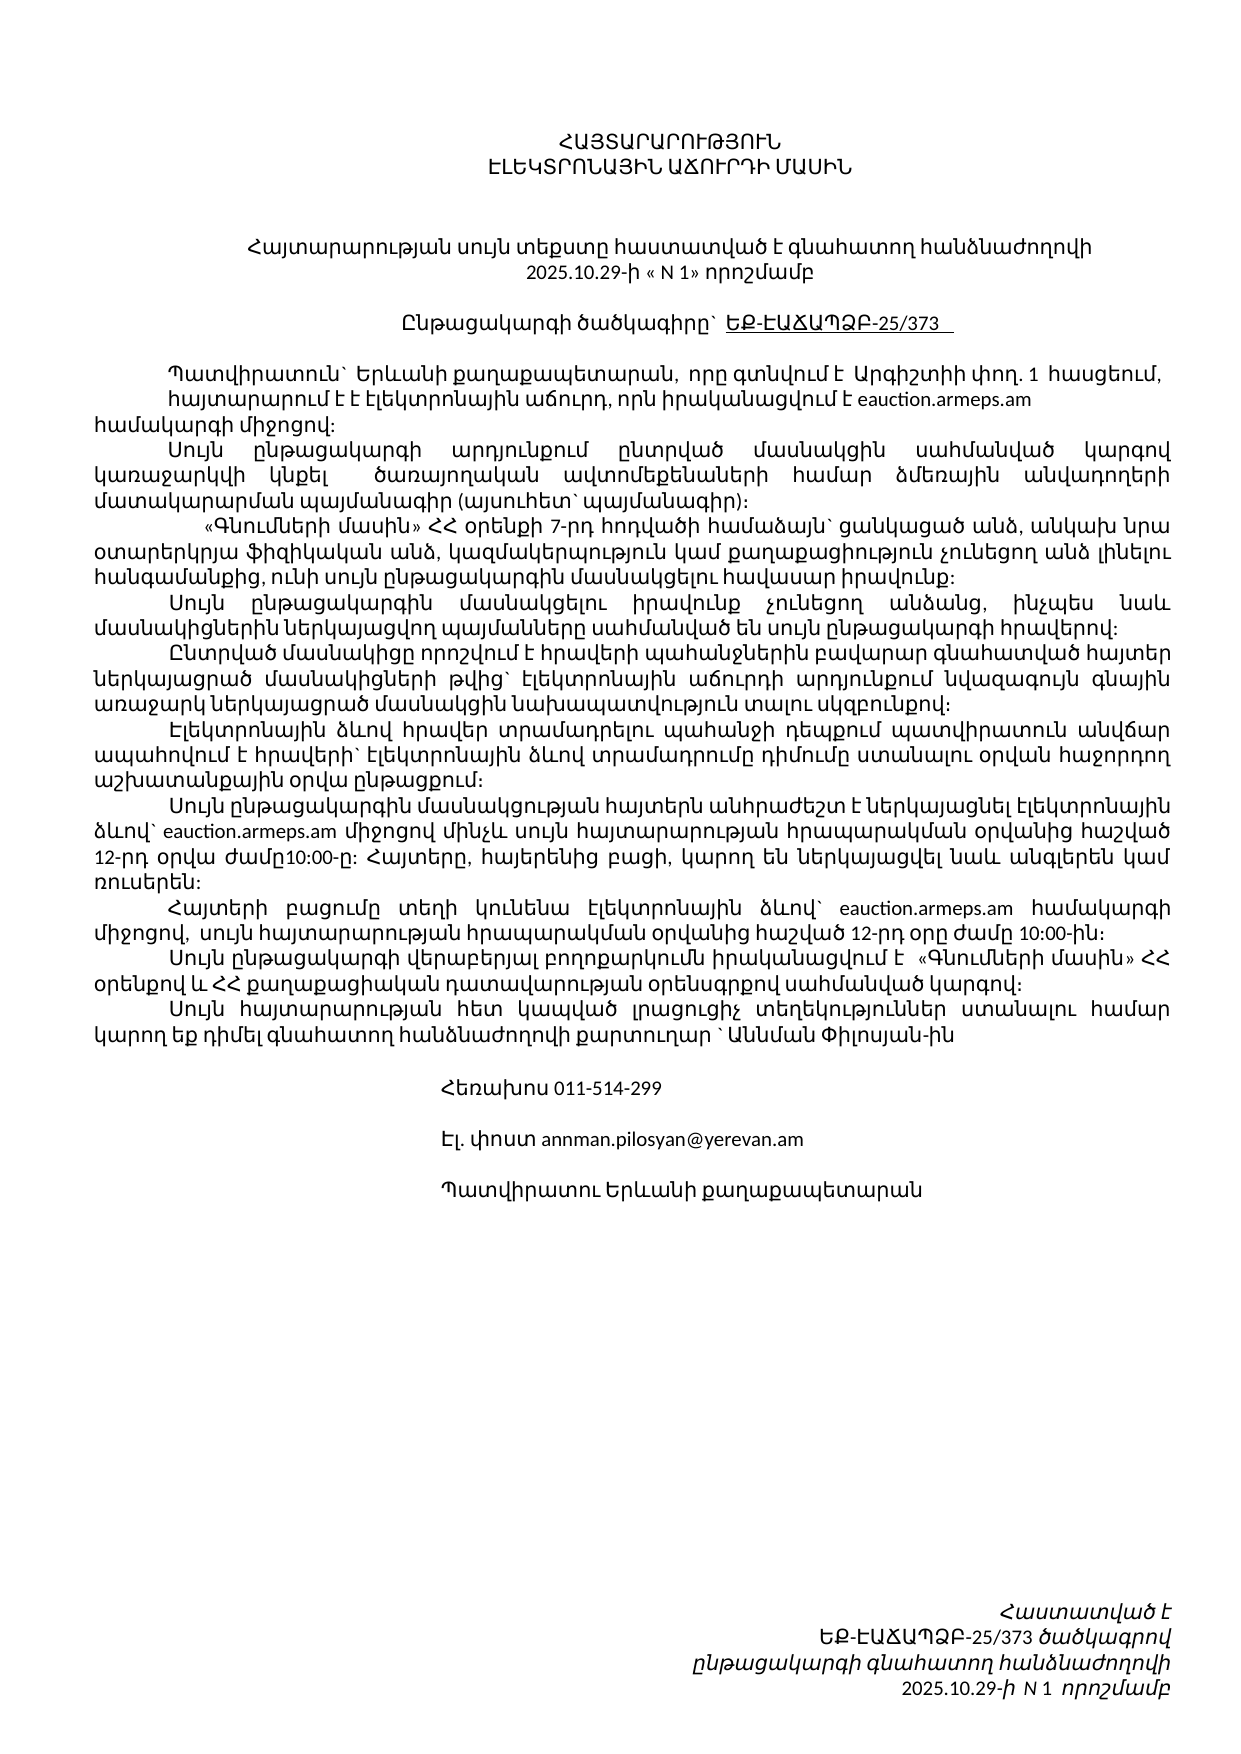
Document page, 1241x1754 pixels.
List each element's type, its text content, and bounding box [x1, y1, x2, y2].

text Պատվիրատու Երևանի քաղաքապետարան [94, 1177, 1171, 1203]
text Հաստատված է [94, 1599, 1171, 1624]
text Սույն ընթացակարգին մասնակցելու իրավունք չունեցող անձանց, ինչպես նաև մասնակիցներին ներկայացվող պայմանները սահմանված են սույն ընթացակարգի հրավերով: [94, 590, 1171, 641]
text հայտարարում է է էլեկտրոնային աճուրդ, որն իրականացվում է eauction.armeps.am համակարգի միջոցով: [94, 386, 1171, 437]
text Էլ. փոստ annman.pilosyan@yerevan.am [94, 1126, 1171, 1152]
text Հեռախոս 011-514-299 [94, 1076, 1171, 1101]
text Ընտրված մասնակիցը որոշվում է հրավերի պահանջներին բավարար գնահատված հայտեր ներկայացրած մասնակիցների թվից` էլեկտրոնային աճուրդի արդյունքում նվազագույն գնային առաջարկ ներկայացրած մասնակցին նախապատվություն տալու սկզբունքով։ [94, 641, 1171, 717]
text ընթացակարգի գնահատող հանձնաժողովի [94, 1650, 1171, 1675]
text Էլեկտրոնային ձևով հրավեր տրամադրելու պահանջի դեպքում պատվիրատուն անվճար ապահովում է հրավերի` էլեկտրոնային ձևով տրամադրումը դիմումը ստանալու օրվան հաջորդող աշխատանքային օրվա ընթացքում։ [94, 717, 1171, 793]
text Հայտարարության սույն տեքստը հաստատված է գնահատող հանձնաժողովի [94, 234, 1171, 259]
text Սույն ընթացակարգին մասնակցության հայտերն անհրաժեշտ է ներկայացնել էլեկտրոնային ձևով` eauction.armeps.am միջոցով մինչև սույն հայտարարության հրապարակման օրվանից հաշված 12-րդ օրվա ժամը10:00-ը: Հայտերը, հայերենից բացի, կարող են ներկայացվել նաև անգլերեն կամ ռուսերեն: [94, 793, 1171, 895]
text Պատվիրատուն` Երևանի քաղաքապետարան, որը գտնվում է Արգիշտիի փող. 1 հասցեում, [94, 361, 1171, 386]
text 2025.10.29 -ի N 1 որոշմամբ [94, 1675, 1171, 1701]
text Ընթացակարգի ծածկագիրը` ԵՔ-ԷԱՃԱՊՁԲ-25/373 [94, 310, 1171, 336]
text ԷԼԵԿՏՐՈՆԱՅԻՆ ԱՃՈՒՐԴԻ ՄԱՍԻՆ [94, 154, 1171, 180]
text ՀԱՅՏԱՐԱՐՈՒԹՅՈՒՆ [94, 129, 1171, 154]
text Սույն հայտարարության հետ կապված լրացուցիչ տեղեկություններ ստանալու համար կարող եք դիմել գնահատող հանձնաժողովի քարտուղար ` Աննման Փիլոսյան-ին [94, 996, 1171, 1047]
text ԵՔ-ԷԱՃԱՊՁԲ-25/373 ծածկագրով [94, 1624, 1171, 1650]
text Հայտերի բացումը տեղի կունենա էլեկտրոնային ձևով` eauction.armeps.am համակարգի միջոցով, սույն հայտարարության հրապարակման օրվանից հաշված 12-րդ օրը ժամը 10:00-ին։ [94, 895, 1171, 946]
text 2025.10.29 -ի « N 1» որոշմամբ [94, 259, 1171, 285]
text «Գնումների մասին» ՀՀ օրենքի 7-րդ հոդվածի համաձայն` ցանկացած անձ, անկախ նրա օտարերկրյա ֆիզիկական անձ, կազմակերպություն կամ քաղաքացիություն չունեցող անձ լինելու հանգամանքից, ունի սույն ընթացակարգին մասնակցելու հավասար իրավունք: [94, 513, 1171, 590]
text Սույն ընթացակարգի վերաբերյալ բողոքարկումն իրականացվում է «Գնումների մասին» ՀՀ օրենքով և ՀՀ քաղաքացիական դատավարության օրենսգրքով սահմանված կարգով։ [94, 946, 1171, 996]
text Սույն ընթացակարգի արդյունքում ընտրված մասնակցին սահմանված կարգով կառաջարկվի կնքել ծառայողական ավտոմեքենաների համար ձմեռային անվադողերի մատակարարման պայմանագիր (այսուհետ` պայմանագիր)։ [94, 437, 1171, 513]
